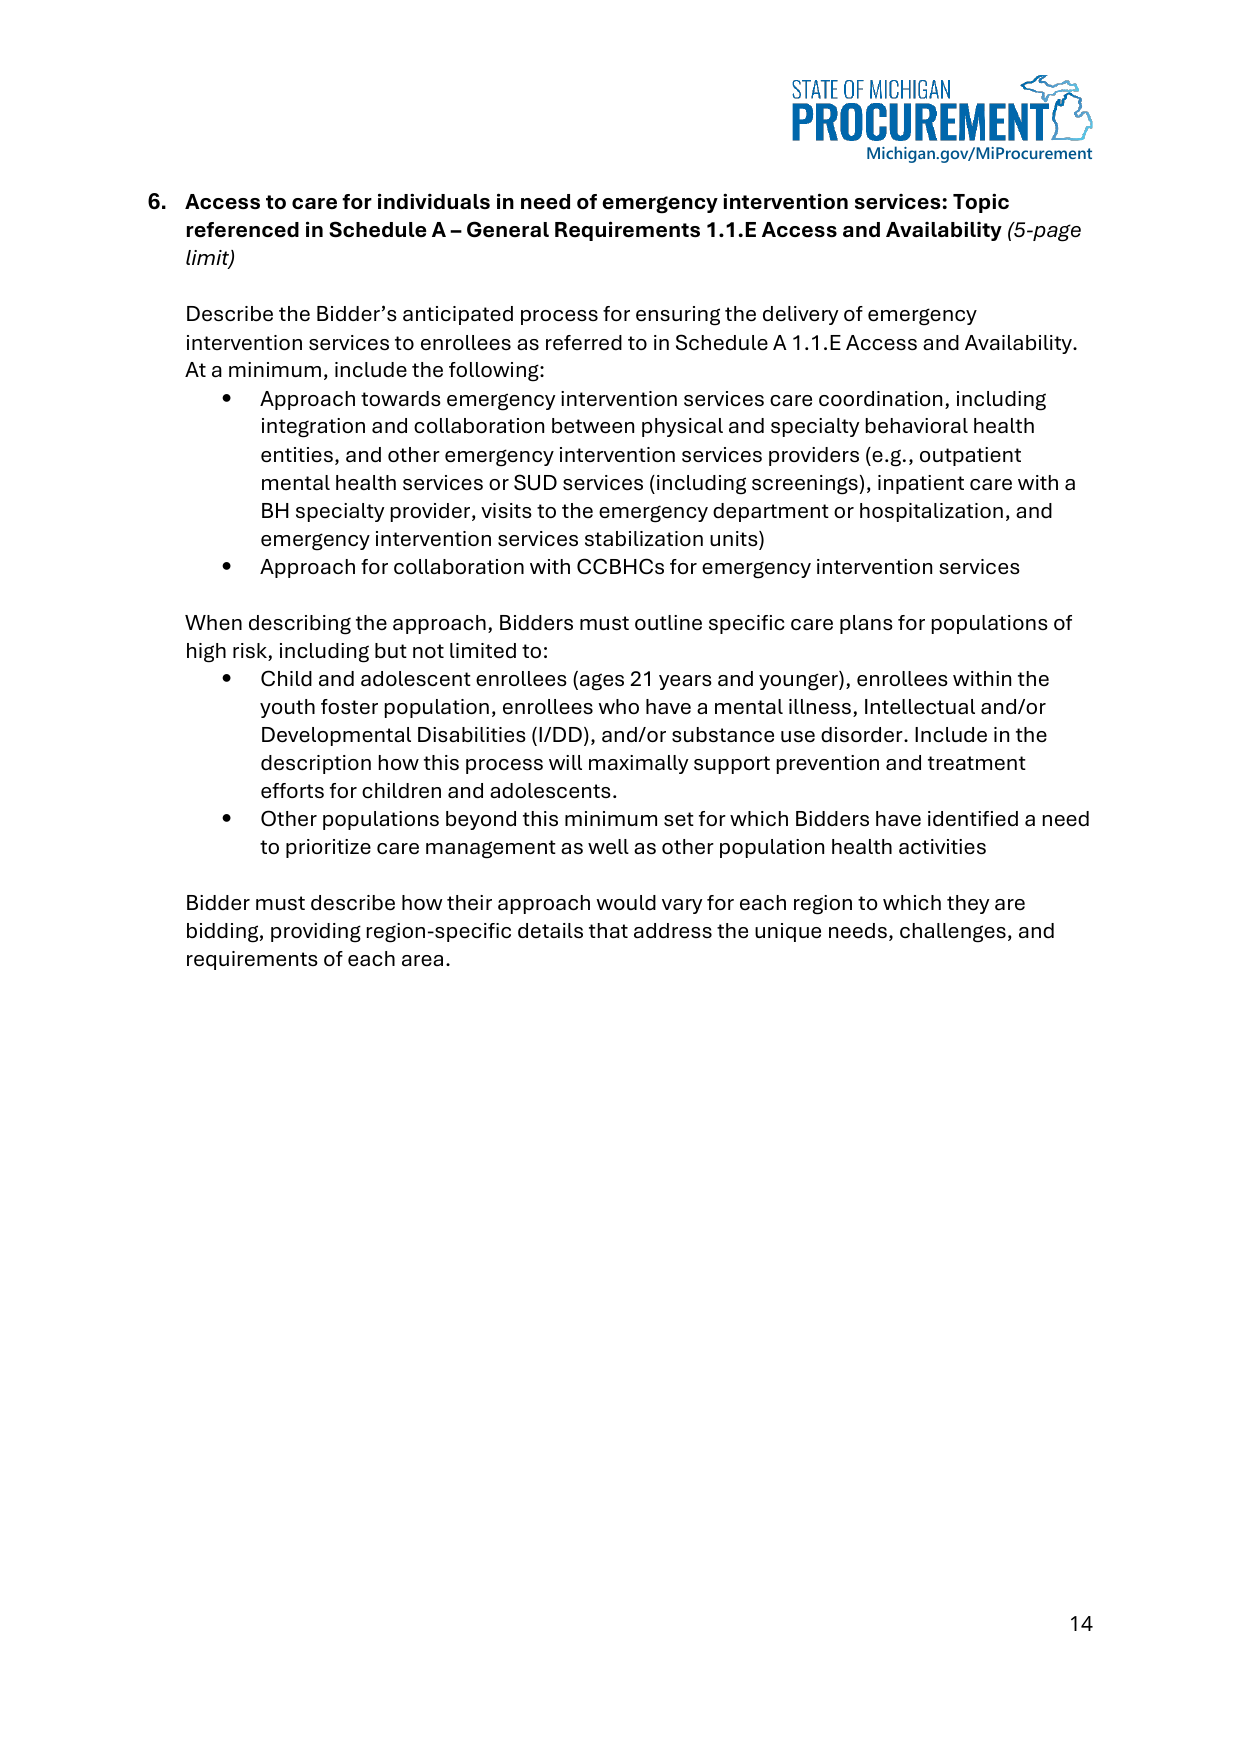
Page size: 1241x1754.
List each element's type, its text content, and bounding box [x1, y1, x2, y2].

list Other populations beyond this minimum set for which Bidders have identified a need to prioritize care management as well as other population health activities [223, 805, 1093, 861]
list When describing the approach, Bidders must outline specific care plans for populations of high risk, including but not limited to: [185, 608, 1093, 664]
list Access to care for individuals in need of emergency intervention services: Topic referenced in Schedule A – General Requirements 1.1.E Access and Availability (5-page limit) [148, 188, 1093, 272]
list Approach for collaboration with CCBHCs for emergency intervention services [223, 552, 1093, 581]
picture [792, 75, 1093, 141]
list Child and adolescent enrollees (ages 21 years and younger), enrollees within the youth foster population, enrollees who have a mental illness, Intellectual and/or Developmental Disabilities (I/DD), and/or substance use disorder. Include in the description how this process will maximally support prevention and treatment efforts for children and adolescents. [223, 664, 1093, 805]
text Bidder must describe how their approach would vary for each region to which they are bidding, providing region-specific details that address the unique needs, challenges, and requirements of each area. [185, 889, 1093, 973]
list Approach towards emergency intervention services care coordination, including integration and collaboration between physical and specialty behavioral health entities, and other emergency intervention services providers (e.g., outpatient mental health services or SUD services (including screenings), inpatient care with a BH specialty provider, visits to the emergency department or hospitalization, and emergency intervention services stabilization units) [223, 384, 1093, 552]
list Describe the Bidder’s anticipated process for ensuring the delivery of emergency intervention services to enrollees as referred to in Schedule A 1.1.E Access and Availability. At a minimum, include the following: [185, 300, 1093, 384]
